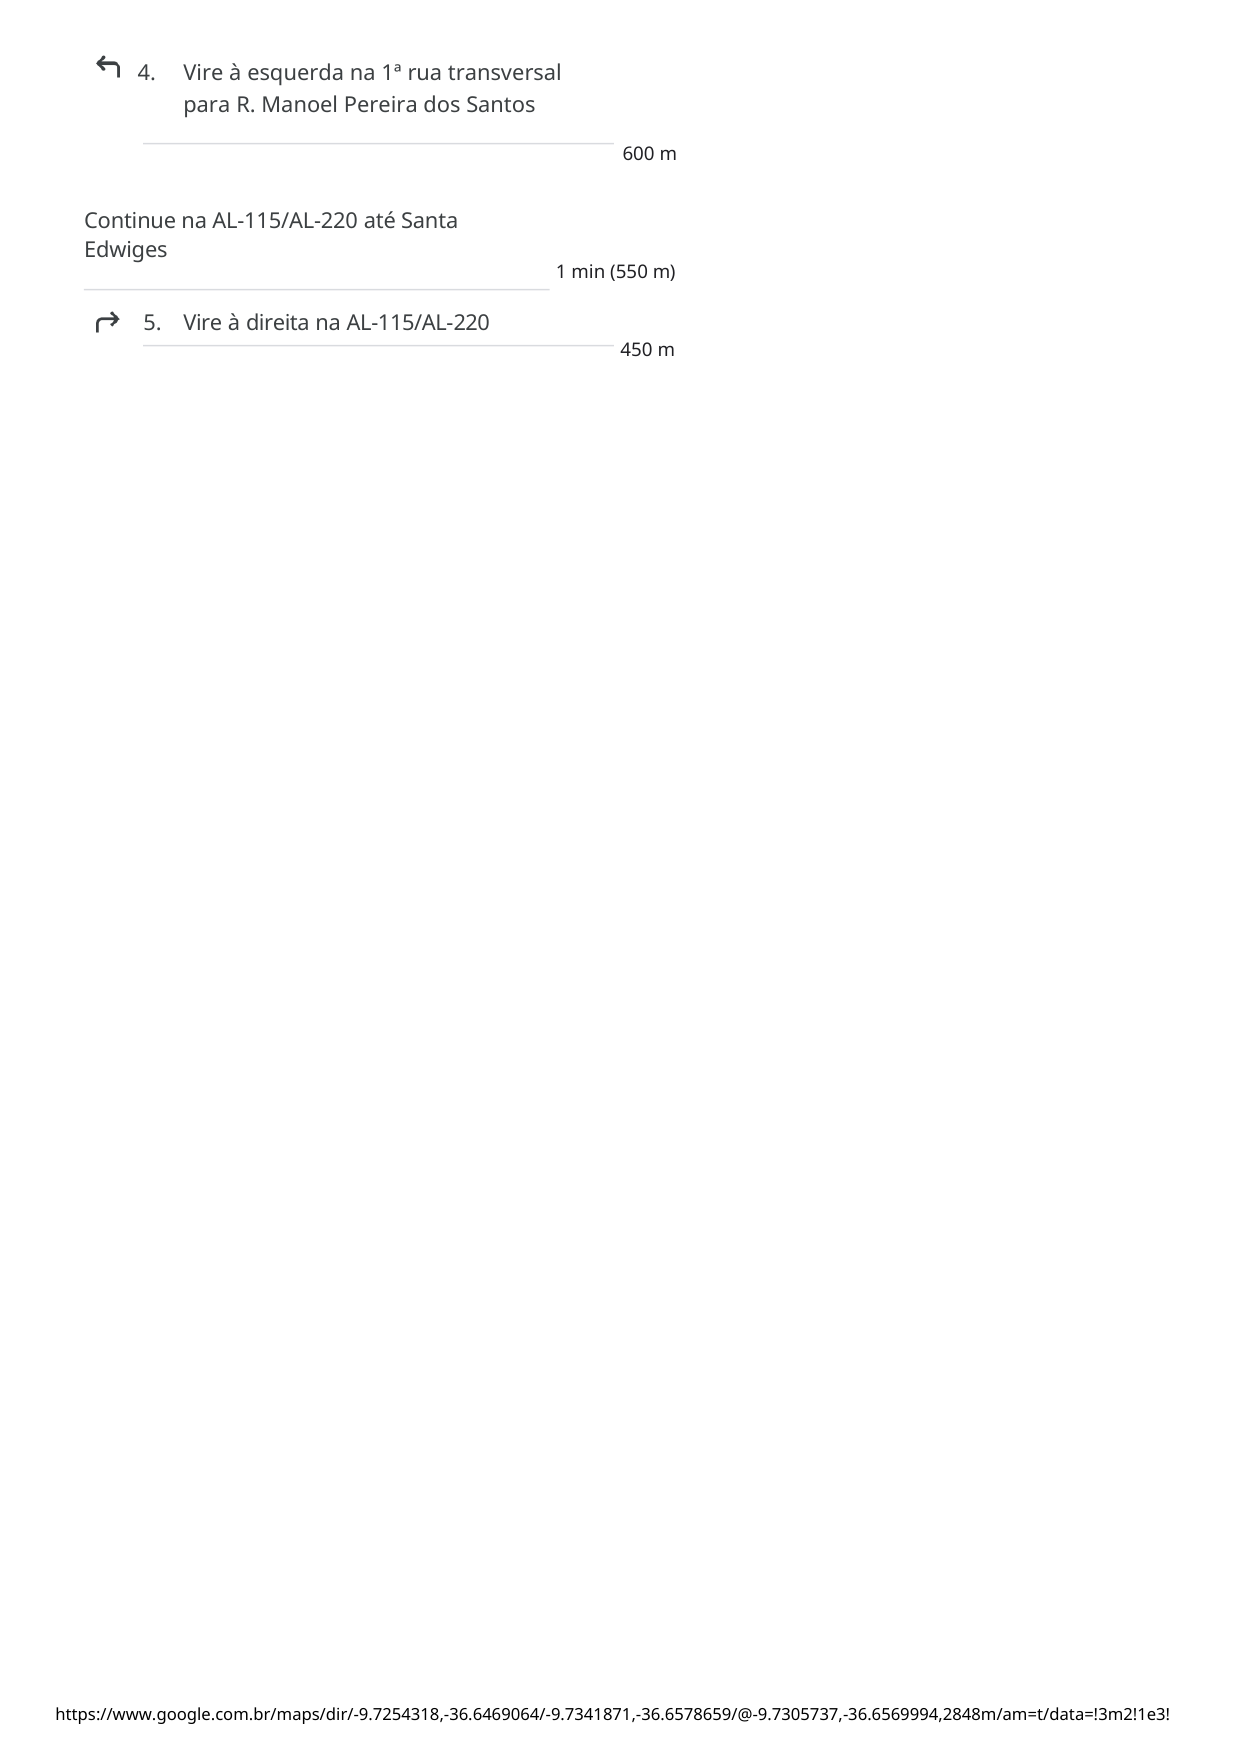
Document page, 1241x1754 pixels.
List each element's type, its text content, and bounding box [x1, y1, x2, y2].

text 1 min (550 m) [547, 258, 676, 284]
text Continue na AL-115/AL-220 até Santa Edwiges [84, 205, 543, 264]
list Vire à direita na AL-115/AL-220 [143, 307, 543, 337]
picture [93, 52, 122, 81]
picture [93, 307, 122, 336]
text 4. Vire à esquerda na 1ª rua transversal para R. Manoel Pereira dos Santos [93, 52, 614, 119]
text 600 m [622, 140, 1163, 166]
text 450 m [547, 336, 676, 362]
